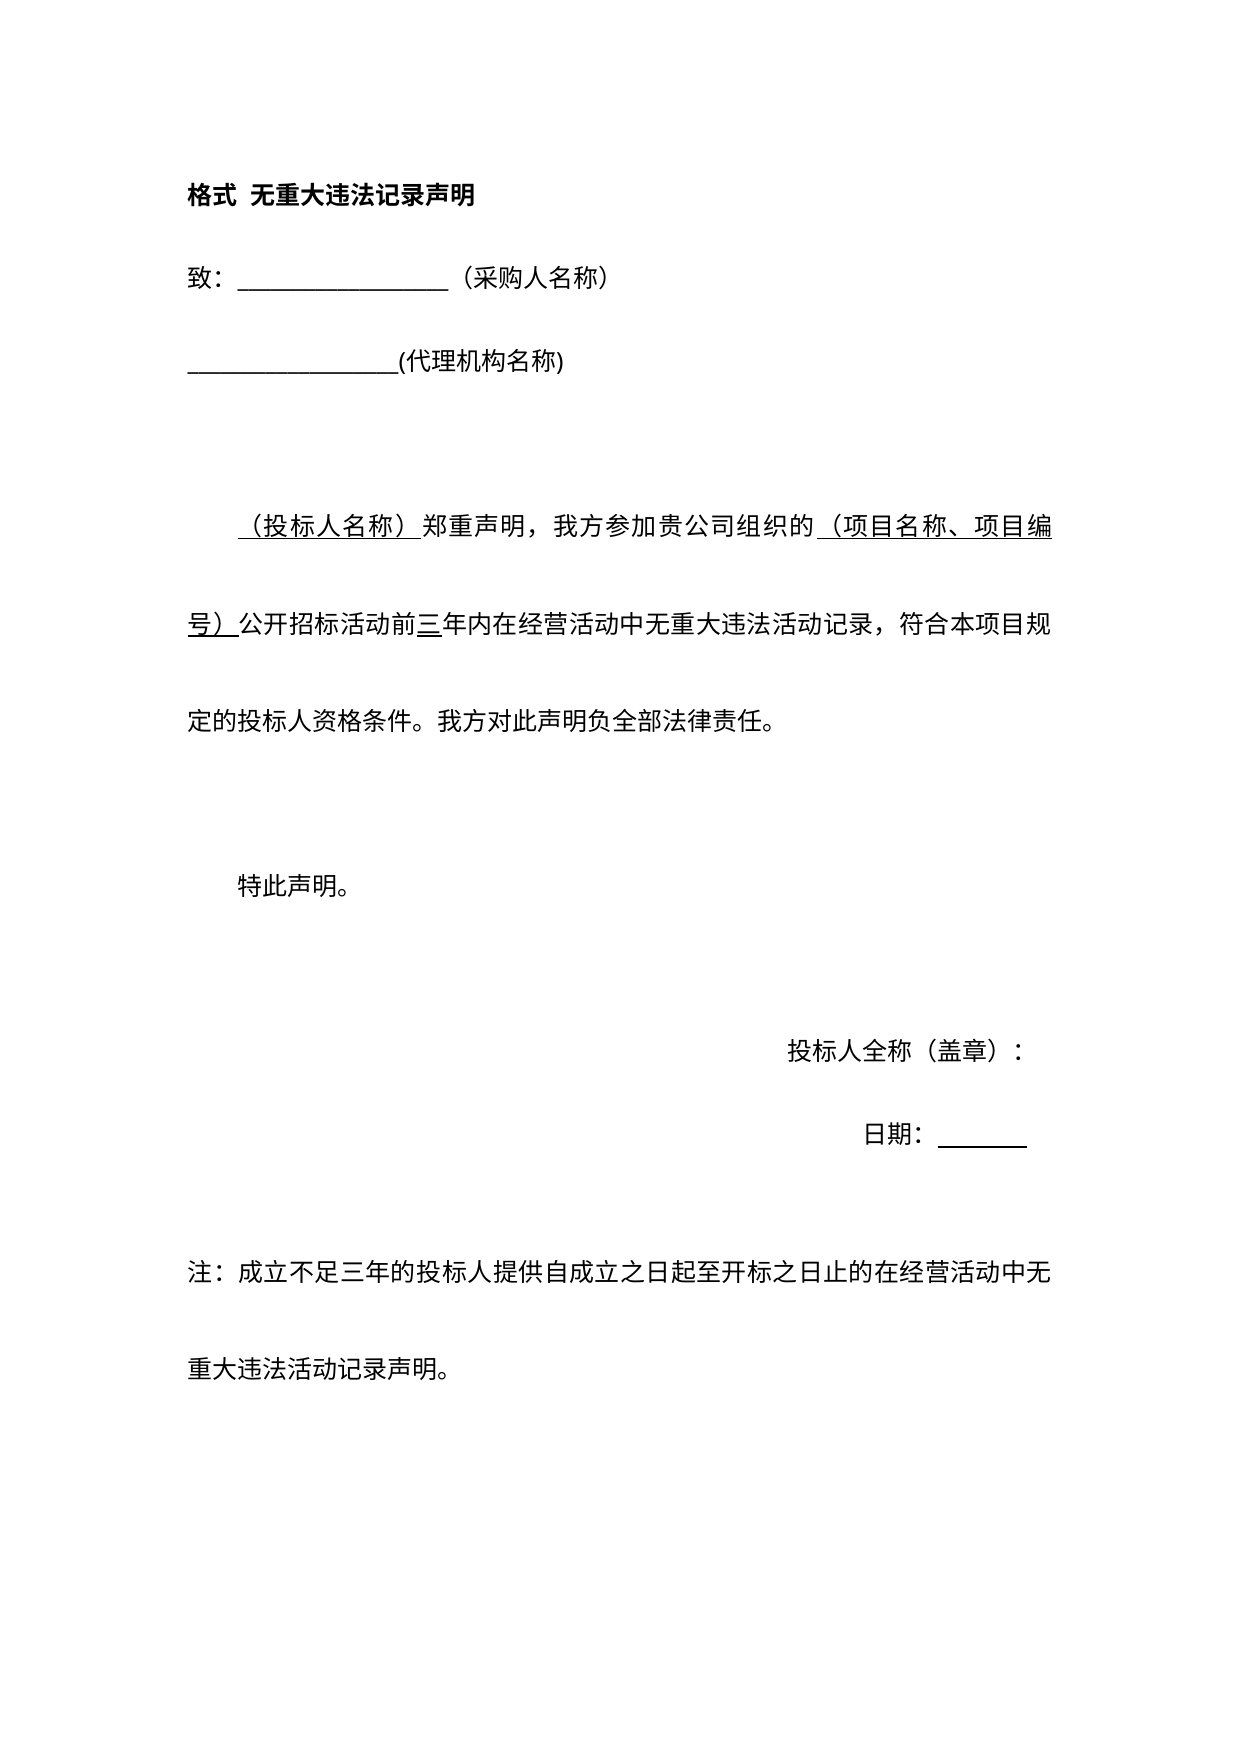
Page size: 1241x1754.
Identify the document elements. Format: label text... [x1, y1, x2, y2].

text （投标人名称）郑重声明，我方参加贵公司组织的（项目名称、项目编号）公开招标活动前三年内在经营活动中无重大违法活动记录，符合本项目规定的投标人资格条件。我方对此声明负全部法律责任。 [187, 492, 1053, 752]
text 注：成立不足三年的投标人提供自成立之日起至开标之日止的在经营活动中无重大违法活动记录声明。 [187, 1238, 1053, 1401]
text 投标人全称（盖章）： [187, 1017, 1043, 1082]
text ___________________(代理机构名称) [187, 327, 1053, 392]
text 日期： [187, 1101, 1028, 1166]
text 格式 无重大违法记录声明 [187, 162, 1053, 227]
text 特此声明。 [187, 852, 1053, 917]
text 致：___________________（采购人名称） [187, 244, 1053, 309]
